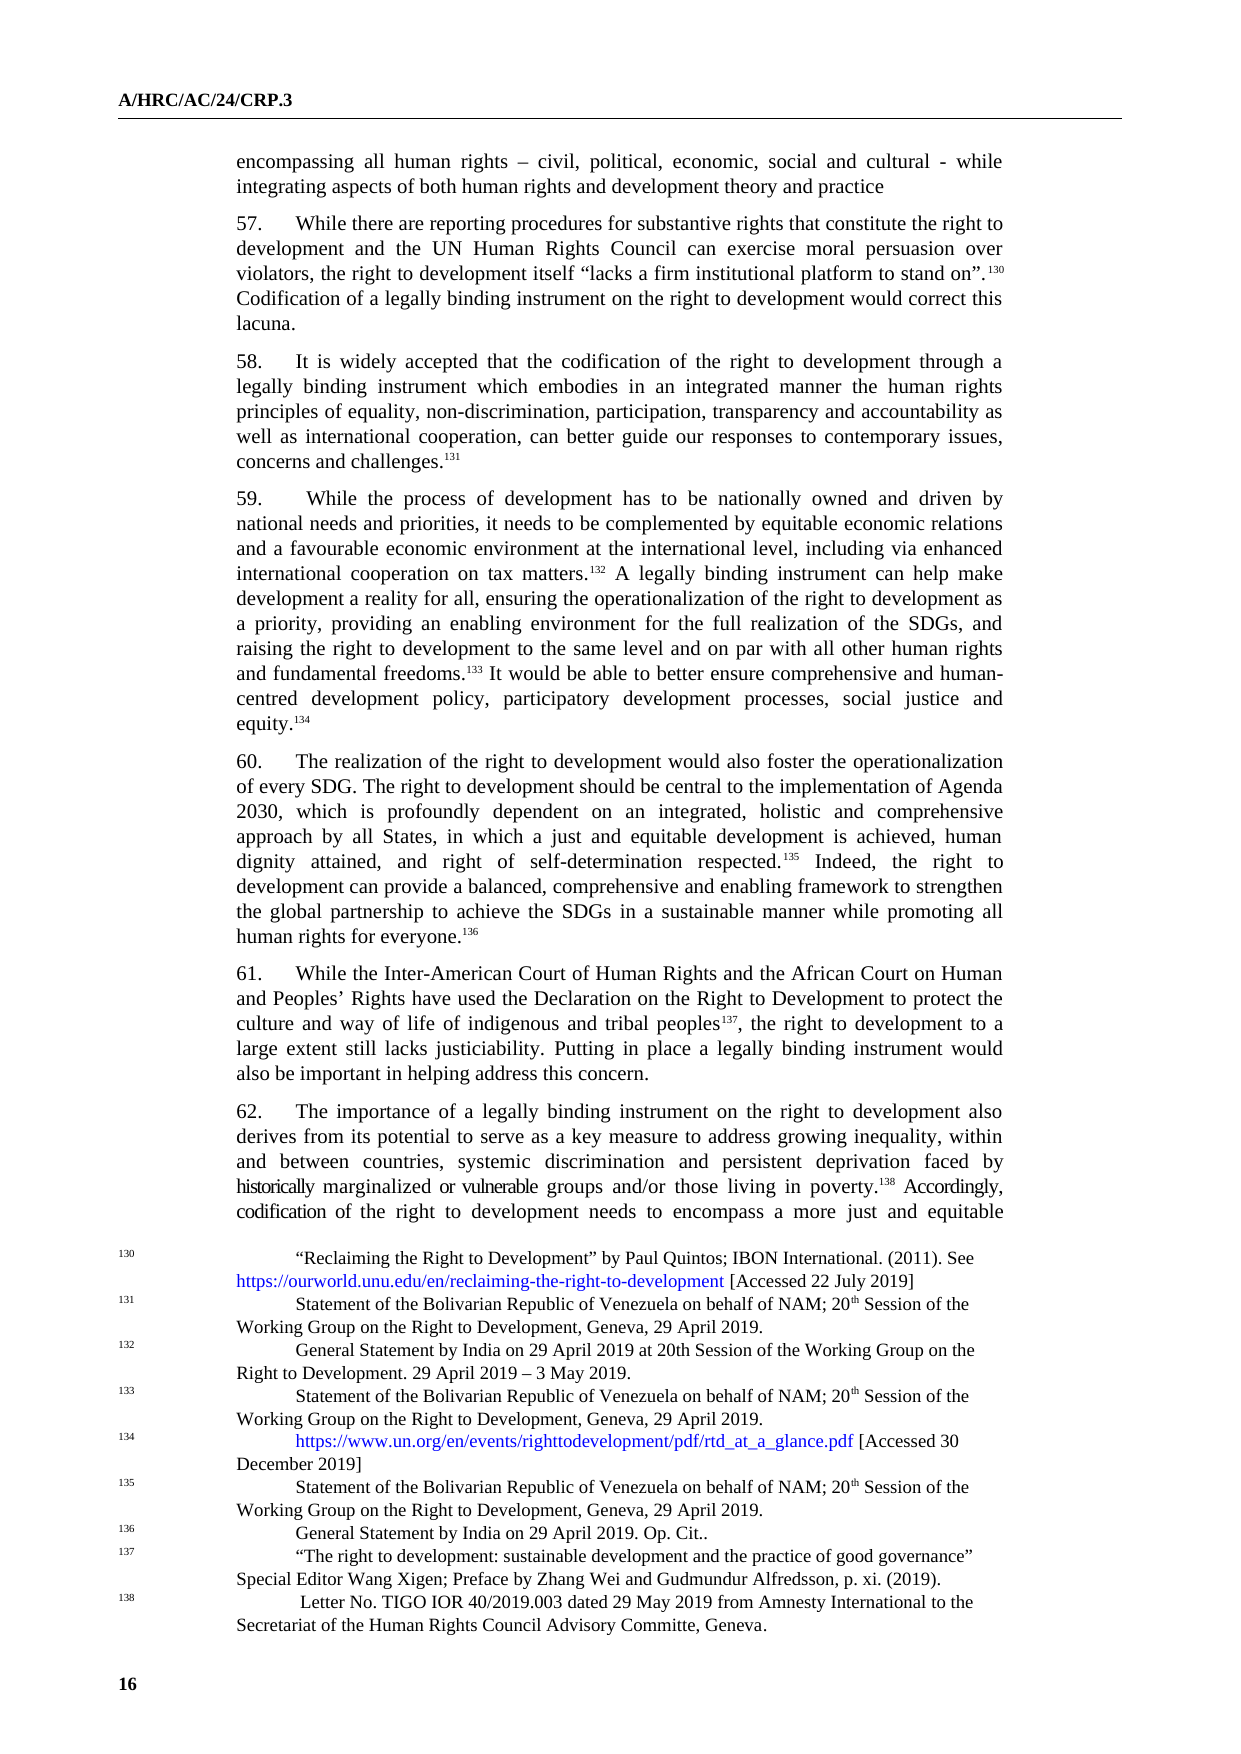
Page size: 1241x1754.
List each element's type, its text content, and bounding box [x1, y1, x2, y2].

text 61. While the Inter-American Court of Human Rights and the African Court on Human and Peoples’ Rights have used the Declaration on the Right to Development to protect the culture and way of life of indigenous and tribal peoples, the right to development to a large extent still lacks justiciability. Putting in place a legally binding instrument would also be important in helping address this concern. [236, 1010, 1004, 1085]
text 62. The importance of a legally binding instrument on the right to development also derives from its potential to serve as a key measure to address growing inequality, within and between countries, systemic discrimination and persistent deprivation faced by historically marginalized or vulnerable groups and/or those living in poverty. Accordingly, codification of the right to development needs to encompass a more just and equitable distribution of resources, good governance and policy coherence at all levels, accountability for human rights violations, with a particular focus on individuals and groups that have been historically marginalized and discriminated against. Implementation of the right to development is relevant for both developed and developing countries and can limit the negative effects of globalization and help contribute to reduced inequalities within and between countries. [236, 1098, 1004, 1223]
text 56. A legally binding instrument on the right to development is particularly important as it would promote the effective development of states while improving the living conditions of their populations. The importance of a legally binding instrument on the right to development also derives from the fact that it would provide a comprehensive legal framework and approach to policies and programmes covering all stakeholders and encompassing all human rights – civil, political, economic, social and cultural - while integrating aspects of both human rights and development theory and practice [236, 148, 1004, 198]
text 58. It is widely accepted that the codification of the right to development through a legally binding instrument which embodies in an integrated manner the human rights principles of equality, non-discrimination, participation, transparency and accountability as well as international cooperation, can better guide our responses to contemporary issues, concerns and challenges. [236, 348, 1004, 473]
text 59. While the process of development has to be nationally owned and driven by national needs and priorities, it needs to be complemented by equitable economic relations and a favourable economic environment at the international level, including via enhanced international cooperation on tax matters. A legally binding instrument can help make development a reality for all, ensuring the operationalization of the right to development as a priority, providing an enabling environment for the full realization of the SDGs, and raising the right to development to the same level and on par with all other human rights and fundamental freedoms. It would be able to better ensure comprehensive and human-centred development policy, participatory development processes, social justice and equity. [236, 485, 1004, 735]
text 60. The realization of the right to development would also foster the operationalization of every SDG. The right to development should be central to the implementation of Agenda 2030, which is profoundly dependent on an integrated, holistic and comprehensive approach by all States, in which a just and equitable development is achieved, human dignity attained, and right of self-determination respected. Indeed, the right to development can provide a balanced, comprehensive and enabling framework to strengthen the global partnership to achieve the SDGs in a sustainable manner while promoting all human rights for everyone. [236, 748, 1004, 948]
